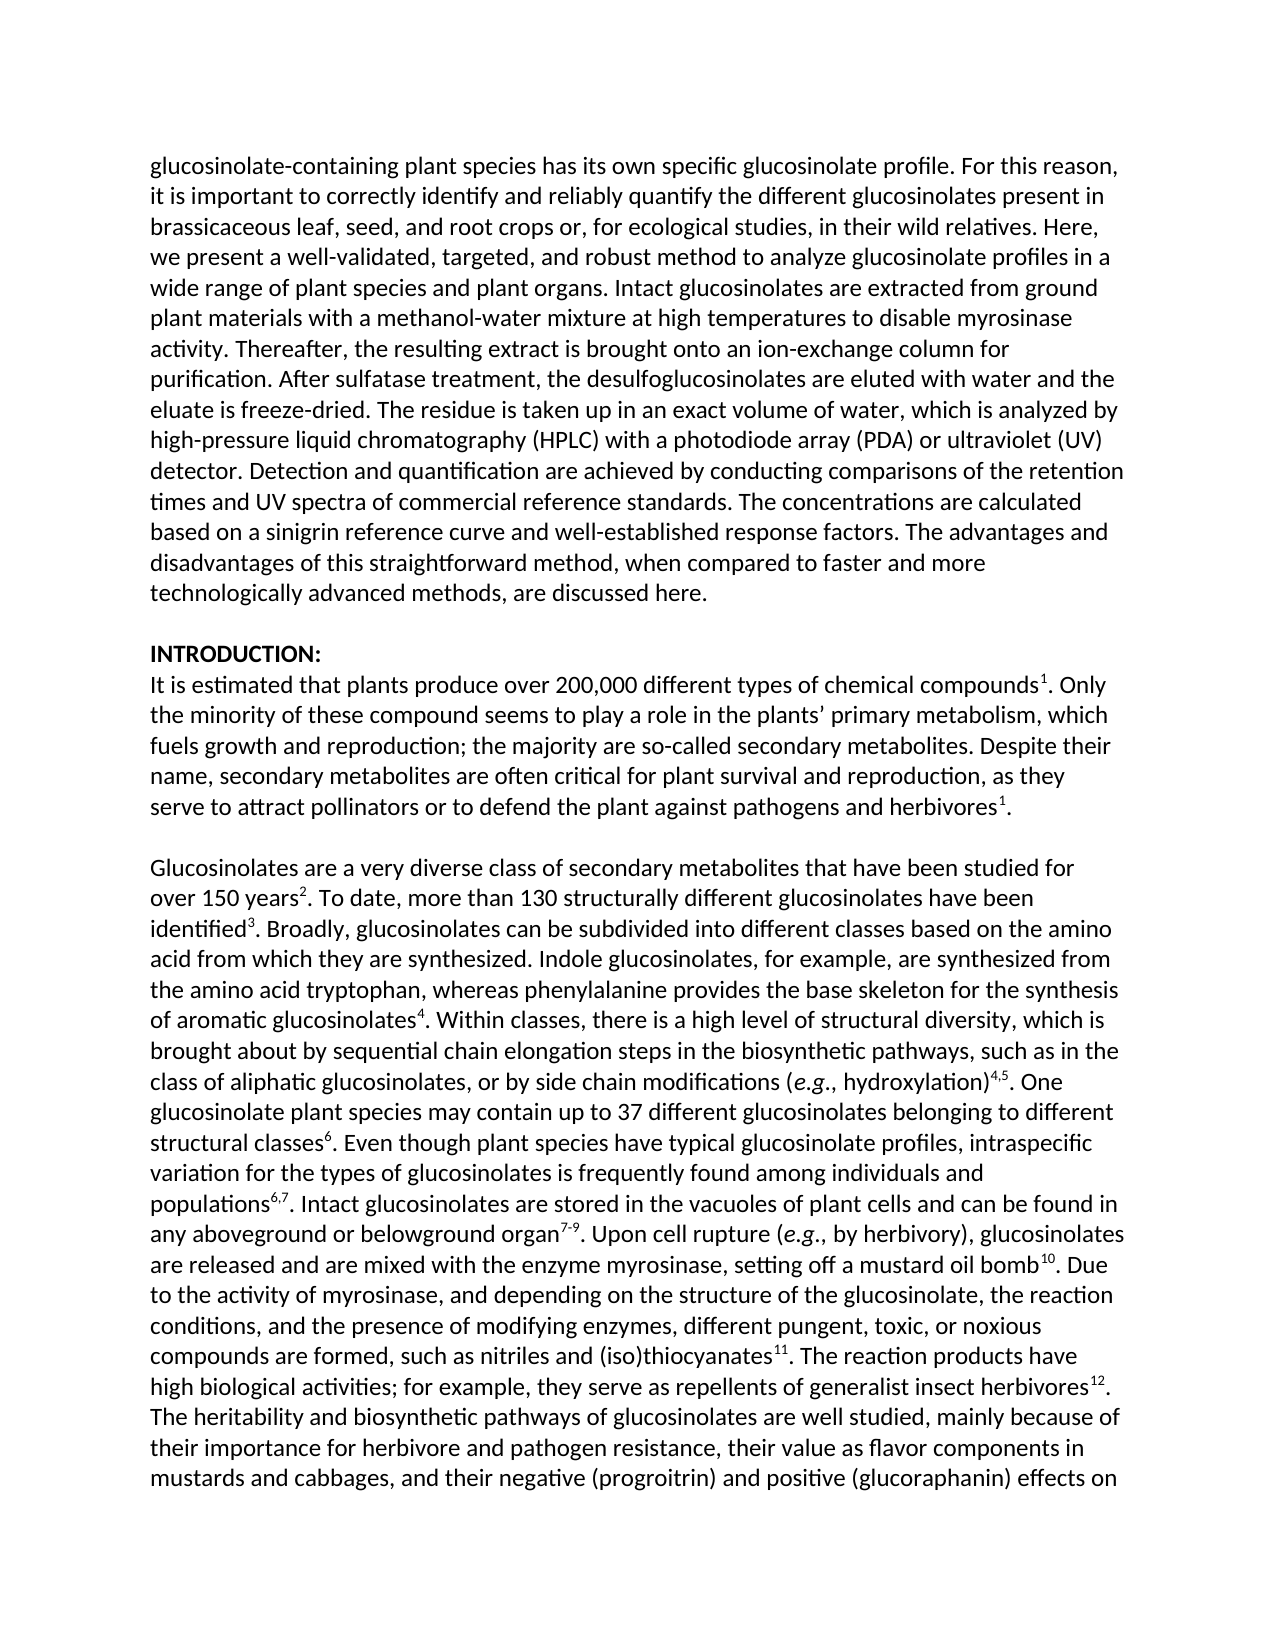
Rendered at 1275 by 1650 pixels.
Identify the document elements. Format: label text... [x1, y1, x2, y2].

text INTRODUCTION: [150, 638, 1125, 669]
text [150, 150, 1125, 608]
text It is estimated that plants produce over 200,000 different types of chemical compounds1. Only the minority of these compound seems to play a role in the plants’ primary metabolism, which fuels growth and reproduction; the majority are so-called secondary metabolites. Despite their name, secondary metabolites are often critical for plant survival and reproduction, as they serve to attract pollinators or to defend the plant against pathogens and herbivores1. [150, 669, 1125, 821]
